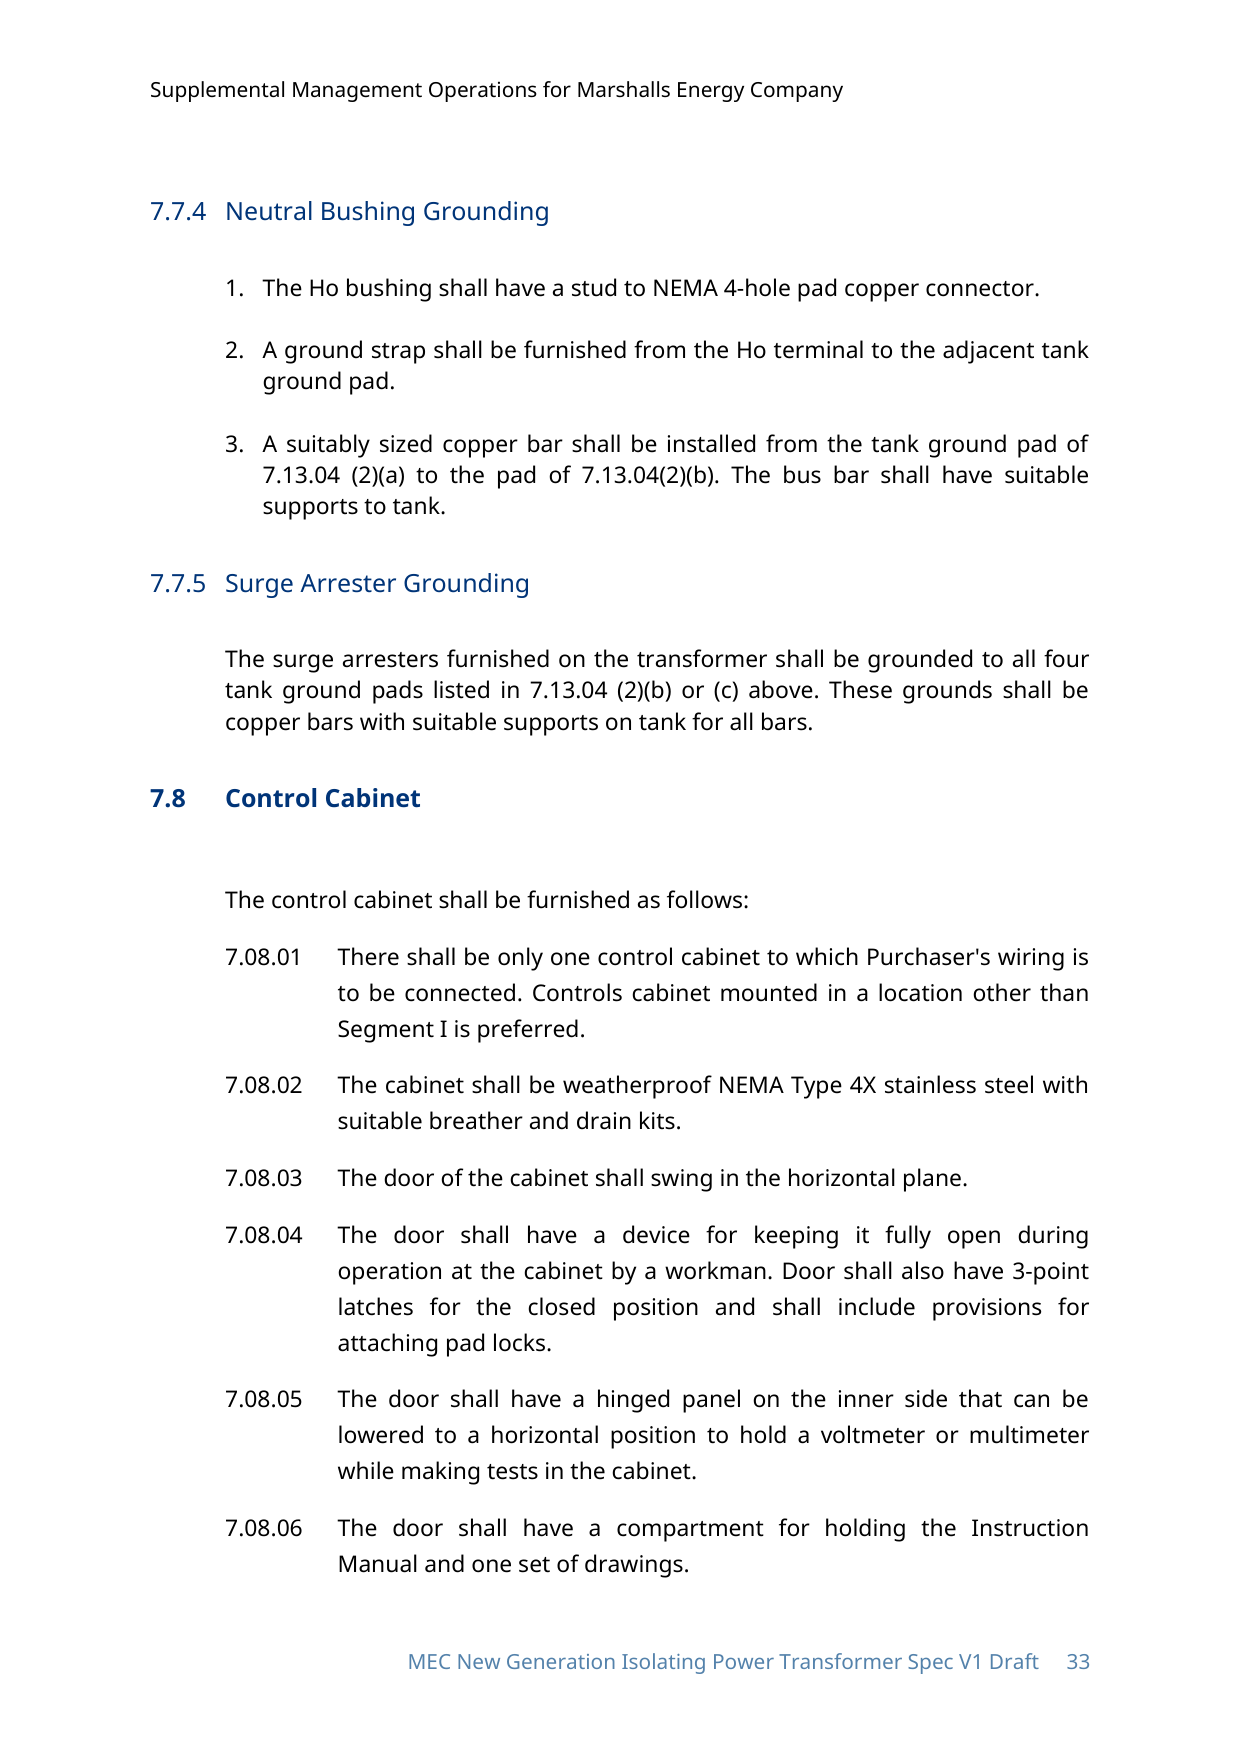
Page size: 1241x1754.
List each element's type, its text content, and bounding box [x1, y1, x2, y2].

text 7.08.02 The cabinet shall be weatherproof NEMA Type 4X stainless steel with suitable breather and drain kits. [225, 1069, 1090, 1137]
text 7.08.05 The door shall have a hinged panel on the inner side that can be lowered to a horizontal position to hold a voltmeter or multimeter while making tests in the cabinet. [225, 1383, 1090, 1487]
subtitle Neutral Bushing Grounding [150, 194, 1090, 228]
list A suitably sized copper bar shall be installed from the tank ground pad of 7.13.04 (2)(a) to the pad of 7.13.04(2)(b). The bus bar shall have suitable supports to tank. [225, 428, 1090, 522]
list A ground strap shall be furnished from the Ho terminal to the adjacent tank ground pad. [225, 334, 1090, 397]
text 7.08.01 There shall be only one control cabinet to which Purchaser's wiring is to be connected. Controls cabinet mounted in a location other than Segment I is preferred. [225, 941, 1090, 1044]
text The control cabinet shall be furnished as follows: [225, 884, 1090, 915]
subtitle Control Cabinet [150, 781, 1090, 815]
text 7.08.04 The door shall have a device for keeping it fully open during operation at the cabinet by a workman. Door shall also have 3-point latches for the closed position and shall include provisions for attaching pad locks. [225, 1219, 1090, 1358]
text 7.08.06 The door shall have a compartment for holding the Instruction Manual and one set of drawings. [225, 1512, 1090, 1579]
text The surge arresters furnished on the transformer shall be grounded to all four tank ground pads listed in 7.13.04 (2)(b) or (c) above. These grounds shall be copper bars with suitable supports on tank for all bars. [225, 643, 1090, 737]
text 7.08.03 The door of the cabinet shall swing in the horizontal plane. [225, 1162, 1090, 1193]
list The Ho bushing shall have a stud to NEMA 4-hole pad copper connector. [225, 272, 1090, 303]
subtitle Surge Arrester Grounding [150, 565, 1090, 599]
